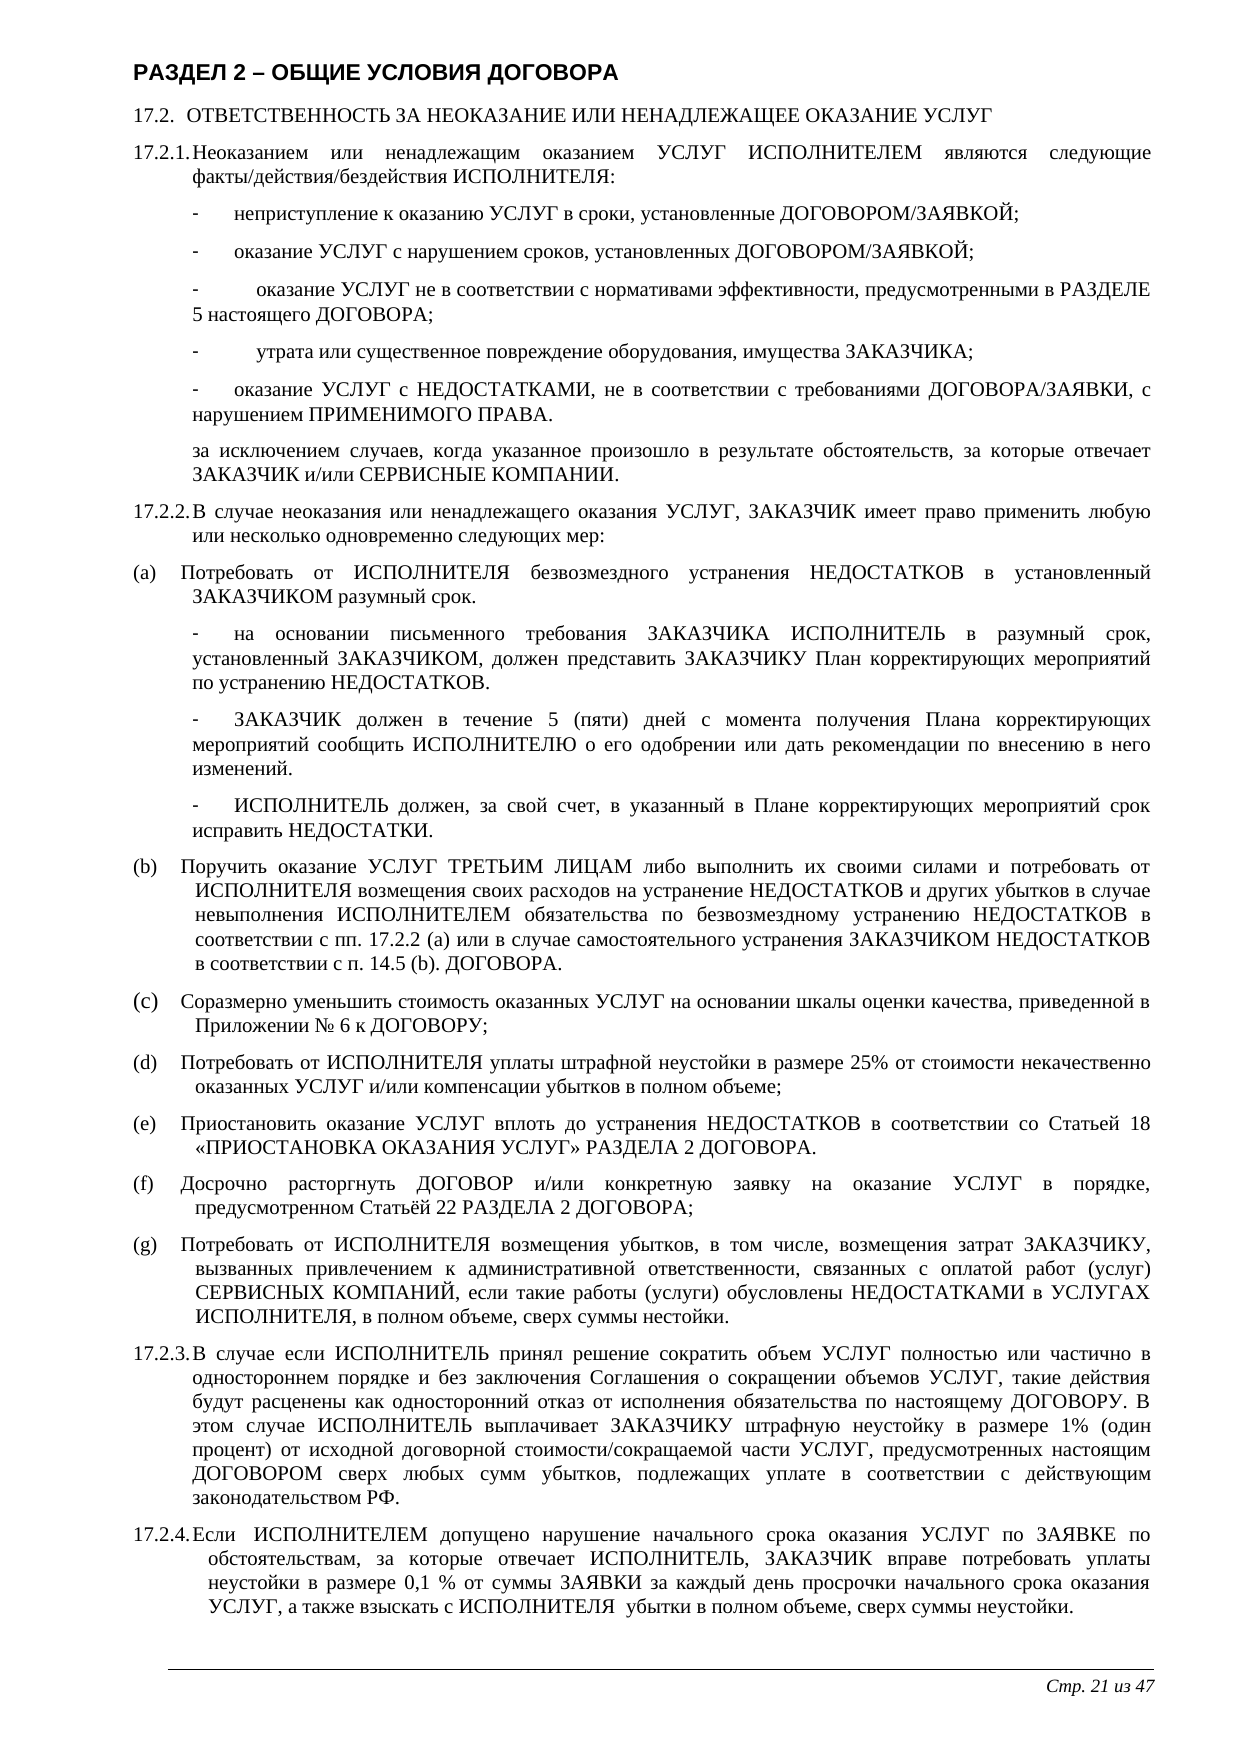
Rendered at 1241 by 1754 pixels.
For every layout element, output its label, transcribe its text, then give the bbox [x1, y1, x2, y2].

list Неоказанием или ненадлежащим оказанием УСЛУГ ИСПОЛНИТЕЛЕМ являются следующие факты/действия/бездействия ИСПОЛНИТЕЛЯ: [133, 140, 1152, 188]
list Соразмерно уменьшить стоимость оказанных УСЛУГ на основании шкалы оценки качества, приведенной в Приложении № 6 к ДОГОВОРУ; [133, 987, 1152, 1037]
list Приостановить оказание УСЛУГ вплоть до устранения НЕДОСТАТКОВ в соответствии со Статьей 18 «ПРИОСТАНОВКА ОКАЗАНИЯ УСЛУГ» РАЗДЕЛА 2 ДОГОВОРА. [133, 1111, 1152, 1159]
list Потребовать от ИСПОЛНИТЕЛЯ возмещения убытков, в том числе, возмещения затрат ЗАКАЗЧИКУ, вызванных привлечением к административной ответственности, связанных с оплатой работ (услуг) СЕРВИСНЫХ КОМПАНИЙ, если такие работы (услуги) обусловлены НЕДОСТАТКАМИ в УСЛУГАХ ИСПОЛНИТЕЛЯ, в полном объеме, сверх суммы нестойки. [133, 1232, 1152, 1328]
list утрата или существенное повреждение оборудования, имущества ЗАКАЗЧИКА; [192, 338, 1152, 364]
list Досрочно расторгнуть ДОГОВОР и/или конкретную заявку на оказание УСЛУГ в порядке, предусмотренном Статьёй 22 РАЗДЕЛА 2 ДОГОВОРА; [133, 1171, 1152, 1219]
list оказание УСЛУГ с нарушением сроков, установленных ДОГОВОРОМ/ЗАЯВКОЙ; [192, 238, 1152, 264]
list ОТВЕТСТВЕННОСТЬ ЗА НЕОКАЗАНИЕ ИЛИ НЕНАДЛЕЖАЩЕЕ ОКАЗАНИЕ УСЛУГ [133, 103, 1152, 127]
list Если ИСПОЛНИТЕЛЕМ допущено нарушение начального срока оказания УСЛУГ по ЗАЯВКЕ по обстоятельствам, за которые отвечает ИСПОЛНИТЕЛЬ, ЗАКАЗЧИК вправе потребовать уплаты неустойки в размере 0,1 % от суммы ЗАЯВКИ за каждый день просрочки начального срока оказания УСЛУГ, а также взыскать с ИСПОЛНИТЕЛЯ убытки в полном объеме, сверх суммы неустойки. [133, 1522, 1152, 1618]
list оказание УСЛУГ с НЕДОСТАТКАМИ, не в соответствии с требованиями ДОГОВОРА/ЗАЯВКИ, с нарушением ПРИМЕНИМОГО ПРАВА. [192, 376, 1152, 426]
list ЗАКАЗЧИК должен в течение 5 (пяти) дней с момента получения Плана корректирующих мероприятий сообщить ИСПОЛНИТЕЛЮ о его одобрении или дать рекомендации по внесению в него изменений. [192, 706, 1152, 780]
list ИСПОЛНИТЕЛЬ должен, за свой счет, в указанный в Плане корректирующих мероприятий срок исправить НЕДОСТАТКИ. [192, 792, 1152, 842]
list неприступление к оказанию УСЛУГ в сроки, установленные ДОГОВОРОМ/ЗАЯВКОЙ; [192, 201, 1152, 226]
list Потребовать от ИСПОЛНИТЕЛЯ безвозмездного устранения НЕДОСТАТКОВ в установленный ЗАКАЗЧИКОМ разумный срок. [133, 559, 1152, 608]
list на основании письменного требования ЗАКАЗЧИКА ИСПОЛНИТЕЛЬ в разумный срок, установленный ЗАКАЗЧИКОМ, должен представить ЗАКАЗЧИКУ План корректирующих мероприятий по устранению НЕДОСТАТКОВ. [192, 620, 1152, 694]
list В случае неоказания или ненадлежащего оказания УСЛУГ, ЗАКАЗЧИК имеет право применить любую или несколько одновременно следующих мер: [133, 499, 1152, 547]
list оказание УСЛУГ не в соответствии с нормативами эффективности, предусмотренными в РАЗДЕЛЕ 5 настоящего ДОГОВОРА; [192, 276, 1152, 326]
list В случае если ИСПОЛНИТЕЛЬ принял решение сократить объем УСЛУГ полностью или частично в одностороннем порядке и без заключения Соглашения о сокращении объемов УСЛУГ, такие действия будут расценены как односторонний отказ от исполнения обязательства по настоящему ДОГОВОРУ. В этом случае ИСПОЛНИТЕЛЬ выплачивает ЗАКАЗЧИКУ штрафную неустойку в размере 1% (один процент) от исходной договорной стоимости/сокращаемой части УСЛУГ, предусмотренных настоящим ДОГОВОРОМ сверх любых сумм убытков, подлежащих уплате в соответствии с действующим законодательством РФ. [133, 1341, 1152, 1509]
text за исключением случаев, когда указанное произошло в результате обстоятельств, за которые отвечает ЗАКАЗЧИК и/или СЕРВИСНЫЕ КОМПАНИИ. [192, 438, 1152, 486]
list Поручить оказание УСЛУГ ТРЕТЬИМ ЛИЦАМ либо выполнить их своими силами и потребовать от ИСПОЛНИТЕЛЯ возмещения своих расходов на устранение НЕДОСТАТКОВ и других убытков в случае невыполнения ИСПОЛНИТЕЛЕМ обязательства по безвозмездному устранению НЕДОСТАТКОВ в соответствии с пп. 17.2.2 (а) или в случае самостоятельного устранения ЗАКАЗЧИКОМ НЕДОСТАТКОВ в соответствии с п. 14.5 (b). ДОГОВОРА. [133, 854, 1152, 974]
list Потребовать от ИСПОЛНИТЕЛЯ уплаты штрафной неустойки в размере 25% от стоимости некачественно оказанных УСЛУГ и/или компенсации убытков в полном объеме; [133, 1050, 1152, 1098]
